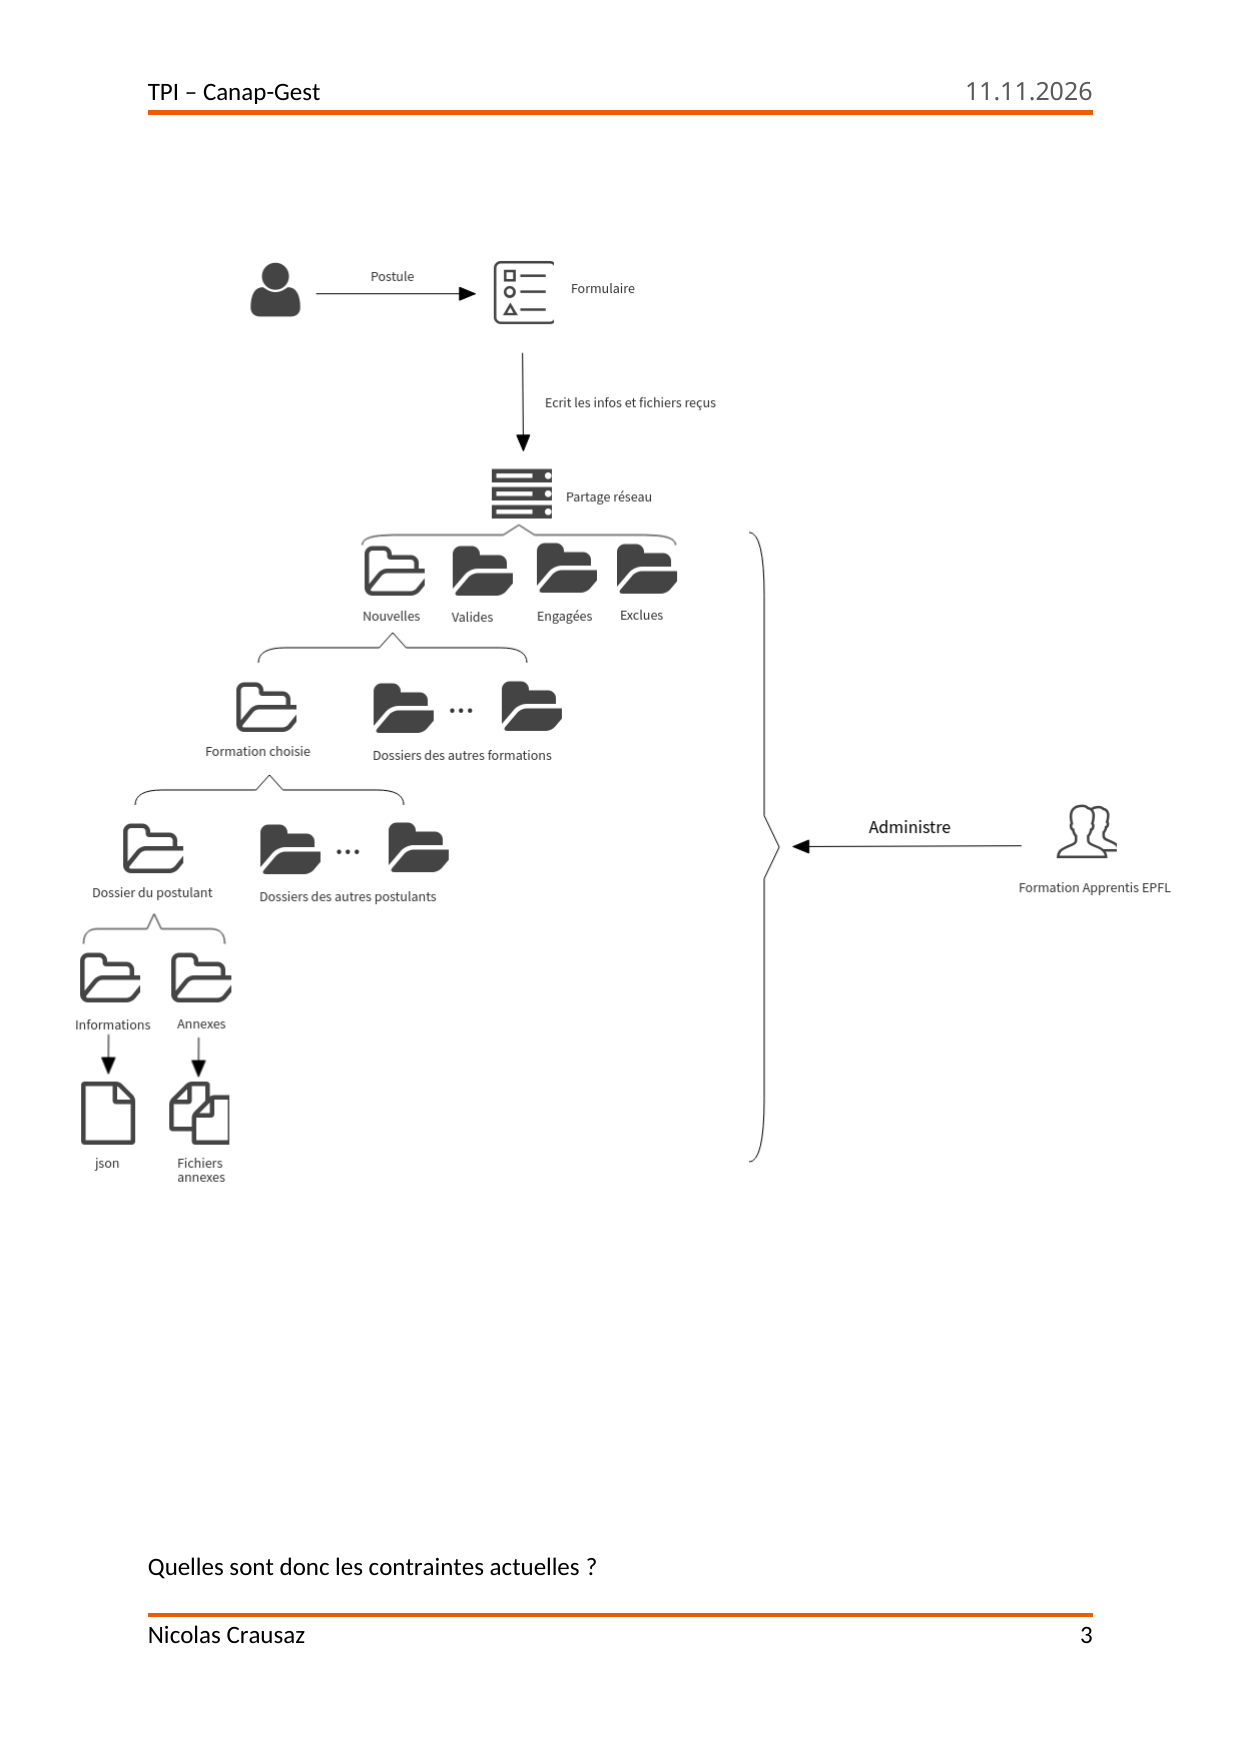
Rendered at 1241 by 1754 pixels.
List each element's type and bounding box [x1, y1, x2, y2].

picture [0, 246, 1241, 1307]
